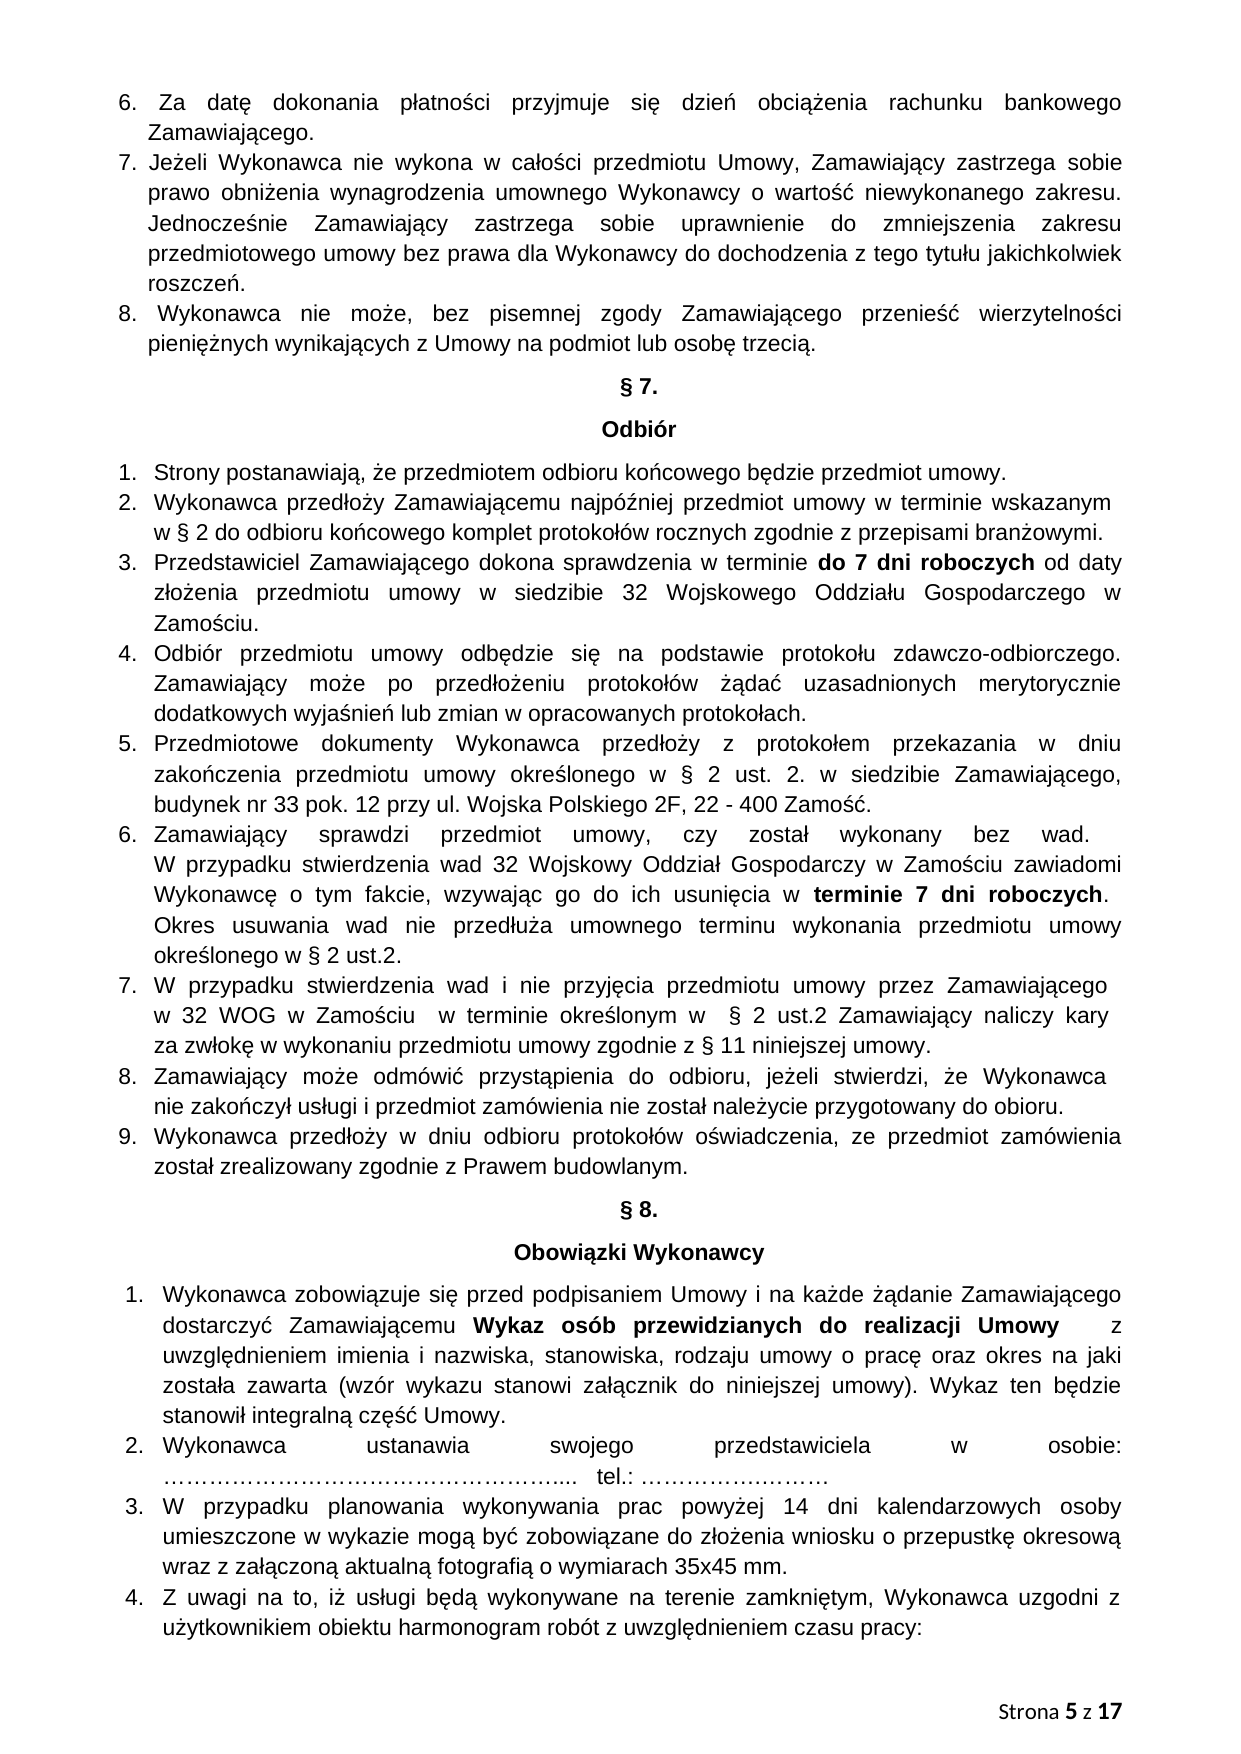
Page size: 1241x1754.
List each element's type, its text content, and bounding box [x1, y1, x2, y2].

text § 7. [156, 373, 1122, 399]
list Wykonawca zobowiązuje się przed podpisaniem Umowy i na każde żądanie Zamawiającego dostarczyć Zamawiającemu Wykaz osób przewidzianych do realizacji Umowy z uwzględnieniem imienia i nazwiska, stanowiska, rodzaju umowy o pracę oraz okres na jaki została zawarta (wzór wykazu stanowi załącznik do niniejszej umowy). Wykaz ten będzie stanowił integralną część Umowy. [125, 1281, 1122, 1428]
text Odbiór [156, 416, 1122, 442]
list Zamawiający może odmówić przystąpienia do odbioru, jeżeli stwierdzi, że Wykonawca nie zakończył usługi i przedmiot zamówienia nie został należycie przygotowany do obioru. [118, 1063, 1122, 1119]
text 8. Wykonawca nie może, bez pisemnej zgody Zamawiającego przenieść wierzytelności pieniężnych wynikających z Umowy na podmiot lub osobę trzecią. [118, 300, 1122, 357]
list Zamawiający sprawdzi przedmiot umowy, czy został wykonany bez wad. W przypadku stwierdzenia wad 32 Wojskowy Oddział Gospodarczy w Zamościu zawiadomi Wykonawcę o tym fakcie, wzywając go do ich usunięcia w terminie 7 dni roboczych. Okres usuwania wad nie przedłuża umownego terminu wykonania przedmiotu umowy określonego w § 2 ust.2. [118, 821, 1122, 968]
list Przedstawiciel Zamawiającego dokona sprawdzenia w terminie do 7 dni roboczych od daty złożenia przedmiotu umowy w siedzibie 32 Wojskowego Oddziału Gospodarczego w Zamościu. [118, 549, 1122, 636]
list Z uwagi na to, iż usługi będą wykonywane na terenie zamkniętym, Wykonawca uzgodni z użytkownikiem obiektu harmonogram robót z uwzględnieniem czasu pracy: [125, 1583, 1122, 1640]
list Odbiór przedmiotu umowy odbędzie się na podstawie protokołu zdawczo-odbiorczego. Zamawiający może po przedłożeniu protokołów żądać uzasadnionych merytorycznie dodatkowych wyjaśnień lub zmian w opracowanych protokołach. [118, 640, 1122, 726]
list Wykonawca ustanawia swojego przedstawiciela w osobie: …………………………………………….... tel.: …………….……… [125, 1432, 1122, 1489]
list Strony postanawiają, że przedmiotem odbioru końcowego będzie przedmiot umowy. [118, 458, 1122, 485]
text 6. Za datę dokonania płatności przyjmuje się dzień obciążenia rachunku bankowego Zamawiającego. [118, 89, 1122, 145]
list W przypadku planowania wykonywania prac powyżej 14 dni kalendarzowych osoby umieszczone w wykazie mogą być zobowiązane do złożenia wniosku o przepustkę okresową wraz z załączoną aktualną fotografią o wymiarach 35x45 mm. [125, 1493, 1122, 1579]
list Wykonawca przedłoży Zamawiającemu najpóźniej przedmiot umowy w terminie wskazanym w § 2 do odbioru końcowego komplet protokołów rocznych zgodnie z przepisami branżowymi. [118, 489, 1122, 545]
list Przedmiotowe dokumenty Wykonawca przedłoży z protokołem przekazania w dniu zakończenia przedmiotu umowy określonego w § 2 ust. 2. w siedzibie Zamawiającego, budynek nr 33 pok. 12 przy ul. Wojska Polskiego 2F, 22 - 400 Zamość. [118, 730, 1122, 817]
text Obowiązki Wykonawcy [156, 1239, 1122, 1265]
text § 8. [156, 1196, 1122, 1222]
list Wykonawca przedłoży w dniu odbioru protokołów oświadczenia, ze przedmiot zamówienia został zrealizowany zgodnie z Prawem budowlanym. [118, 1123, 1122, 1179]
list W przypadku stwierdzenia wad i nie przyjęcia przedmiotu umowy przez Zamawiającego w 32 WOG w Zamościu w terminie określonym w § 2 ust.2 Zamawiający naliczy kary za zwłokę w wykonaniu przedmiotu umowy zgodnie z § 11 niniejszej umowy. [118, 972, 1122, 1059]
text 7. Jeżeli Wykonawca nie wykona w całości przedmiotu Umowy, Zamawiający zastrzega sobie prawo obniżenia wynagrodzenia umownego Wykonawcy o wartość niewykonanego zakresu. Jednocześnie Zamawiający zastrzega sobie uprawnienie do zmniejszenia zakresu przedmiotowego umowy bez prawa dla Wykonawcy do dochodzenia z tego tytułu jakichkolwiek roszczeń. [118, 149, 1122, 296]
